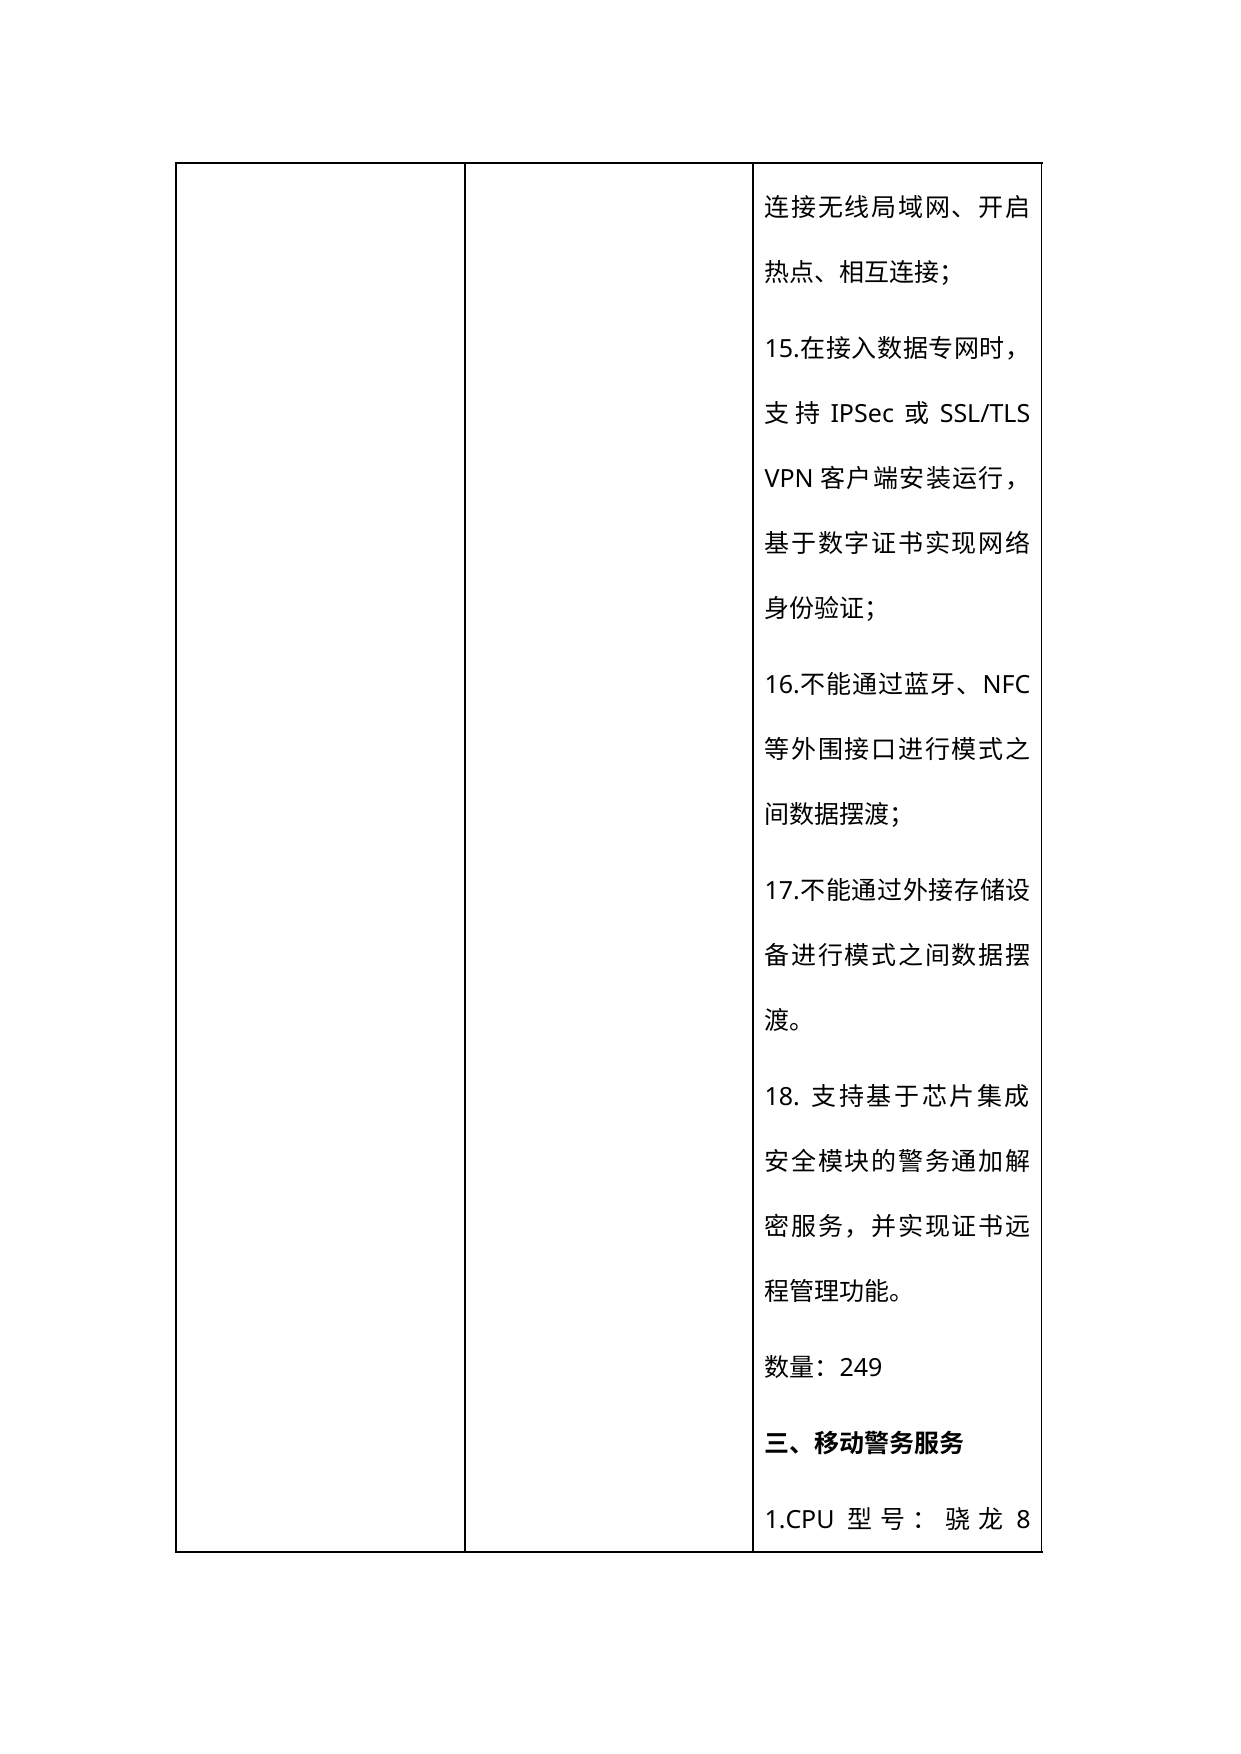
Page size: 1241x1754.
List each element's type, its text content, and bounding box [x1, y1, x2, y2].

table_cell 2 [177, 164, 464, 1551]
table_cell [754, 164, 1041, 1551]
table_cell [466, 164, 752, 1551]
